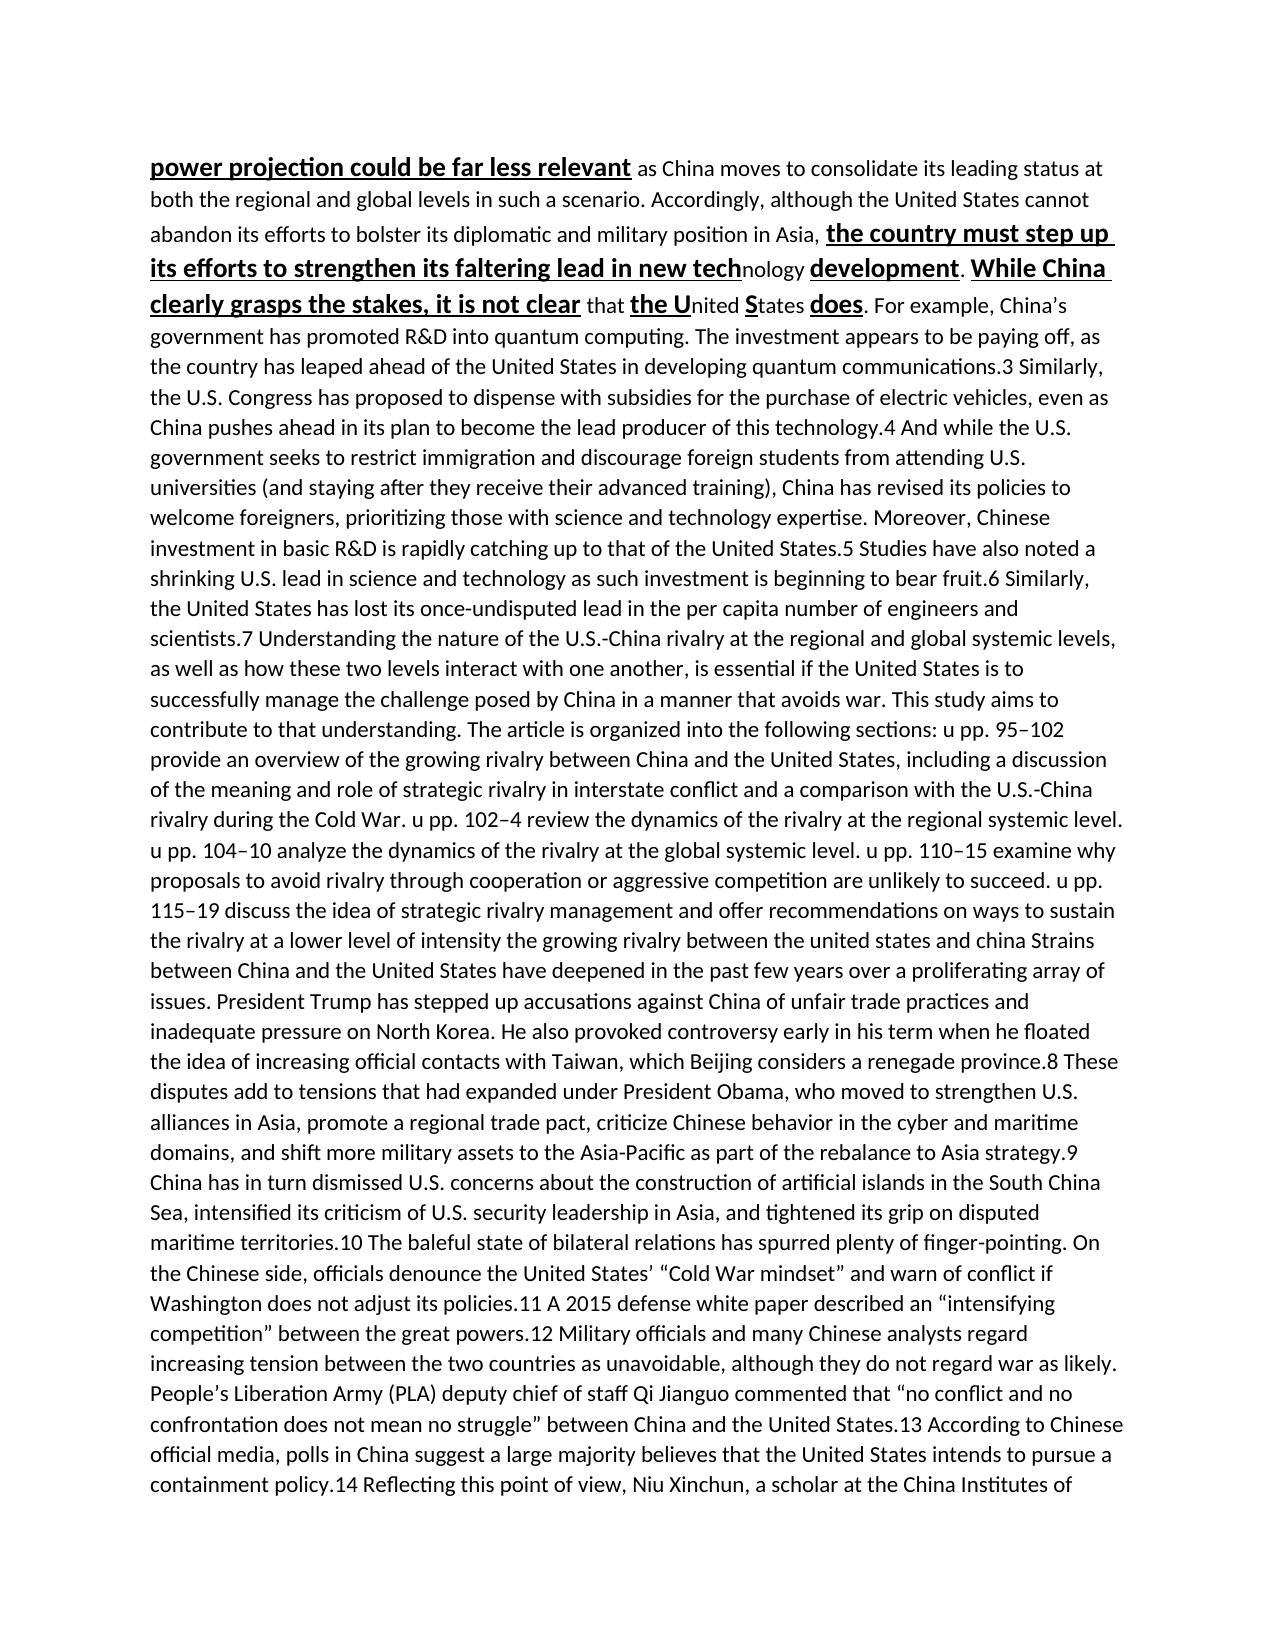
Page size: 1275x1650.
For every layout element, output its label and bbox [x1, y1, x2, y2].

text [150, 150, 1125, 1498]
